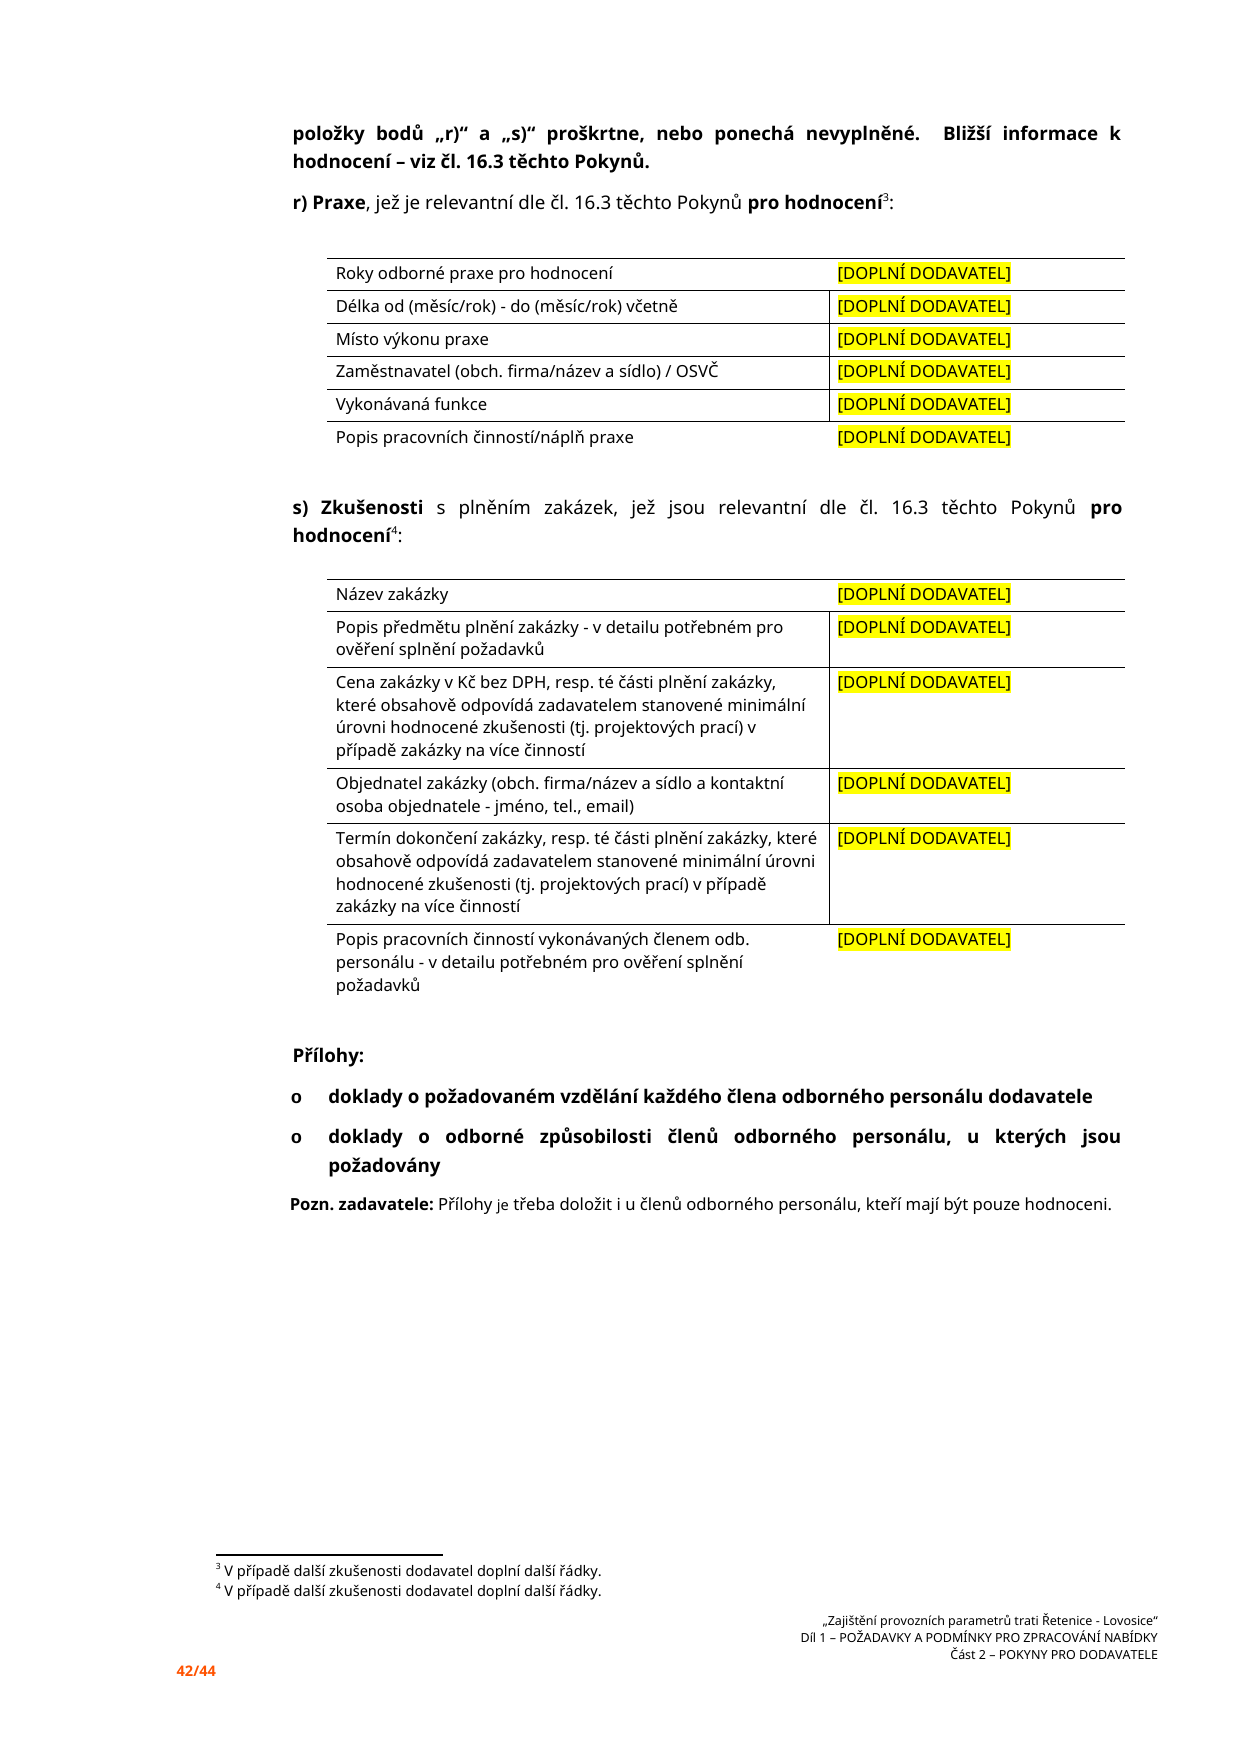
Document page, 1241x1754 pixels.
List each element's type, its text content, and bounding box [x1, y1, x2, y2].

table_cell Vykonávaná funkce [327, 390, 829, 421]
table_cell [DOPLNÍ DODAVATEL] [829, 925, 1124, 1002]
table_cell [DOPLNÍ DODAVATEL] [830, 357, 1124, 388]
table_cell [DOPLNÍ DODAVATEL] [830, 824, 1124, 924]
table_cell [DOPLNÍ DODAVATEL] [829, 422, 1124, 454]
table_cell Termín dokončení zakázky, resp. té části plnění zakázky, které obsahově odpovídá zadavatelem stanovené minimální úrovni hodnocené zkušenosti (tj. projektových prací) v případě zakázky na více činností [327, 824, 829, 924]
list r) Praxe, jež je relevantní dle čl. 16.3 těchto Pokynů pro hodnocení: [292, 189, 1122, 215]
table_cell Délka od (měsíc/rok) - do (měsíc/rok) včetně [327, 291, 829, 323]
table_cell [DOPLNÍ DODAVATEL] [830, 668, 1124, 767]
table_cell Objednatel zakázky (obch. firma/název a sídlo a kontaktní osoba objednatele - jméno, tel., email) [327, 769, 829, 823]
table_cell Cena zakázky v Kč bez DPH, resp. té části plnění zakázky, které obsahově odpovídá zadavatelem stanovené minimální úrovni hodnocené zkušenosti (tj. projektových prací) v případě zakázky na více činností [327, 668, 829, 767]
table_cell Místo výkonu praxe [327, 324, 829, 356]
list doklady o odborné způsobilosti členů odborného personálu, u kterých jsou požadovány [291, 1124, 1122, 1177]
table_header Název zakázky [327, 580, 829, 611]
table_cell Zaměstnavatel (obch. firma/název a sídlo) / OSVČ [327, 357, 829, 388]
table_cell [DOPLNÍ DODAVATEL] [830, 390, 1124, 421]
table_cell [DOPLNÍ DODAVATEL] [830, 291, 1124, 323]
table_cell [DOPLNÍ DODAVATEL] [830, 324, 1124, 356]
table_cell Popis předmětu plnění zakázky - v detailu potřebném pro ověření splnění požadavků [327, 612, 829, 667]
table_cell [DOPLNÍ DODAVATEL] [830, 612, 1124, 667]
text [292, 121, 1122, 174]
table_cell [DOPLNÍ DODAVATEL] [830, 769, 1124, 823]
table_header [DOPLNÍ DODAVATEL] [829, 259, 1124, 290]
list doklady o požadovaném vzdělání každého člena odborného personálu dodavatele [291, 1083, 1122, 1109]
table_cell Popis pracovních činností/náplň praxe [327, 422, 829, 454]
table_cell Popis pracovních činností vykonávaných členem odb. personálu - v detailu potřebném pro ověření splnění požadavků [327, 925, 829, 1002]
text Pozn. zadavatele: Přílohy je třeba doložit i u členů odborného personálu, kteří mají být pouze hodnoceni. [289, 1192, 1122, 1215]
table_header Roky odborné praxe pro hodnocení [327, 259, 829, 290]
text Přílohy: [292, 1042, 1122, 1068]
table_header [DOPLNÍ DODAVATEL] [829, 580, 1124, 611]
list s) Zkušenosti s plněním zakázek, jež jsou relevantní dle čl. 16.3 těchto Pokynů pro hodnocení: [292, 494, 1122, 548]
